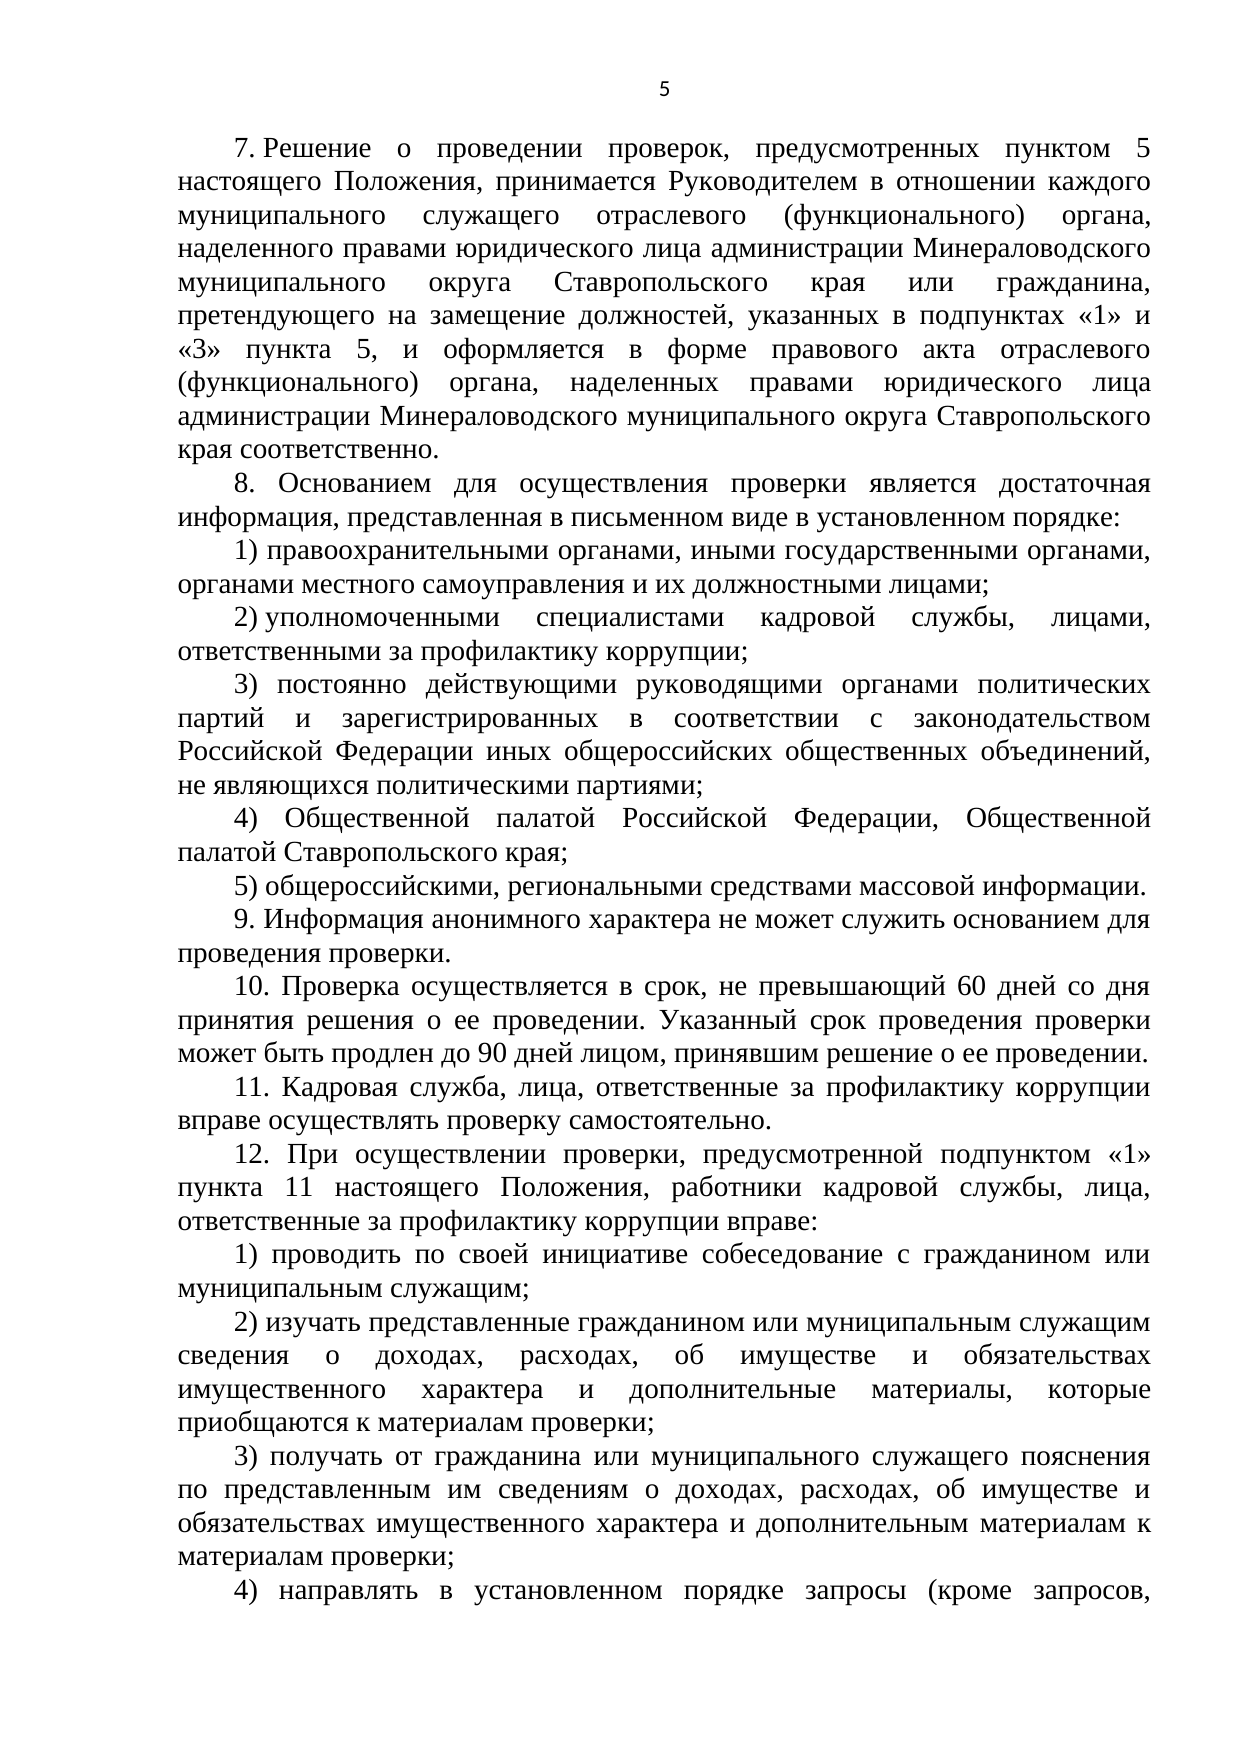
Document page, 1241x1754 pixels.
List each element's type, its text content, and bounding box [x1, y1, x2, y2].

text 3) постоянно действующими руководящими органами политических партий и зарегистрированных в соответствии с законодательством Российской Федерации иных общероссийских общественных объединений, не являющихся политическими партиями; [177, 666, 1152, 801]
text 8. Основанием для осуществления проверки является достаточная информация, представленная в письменном виде в установленном порядке: [177, 465, 1152, 532]
text 5) общероссийскими, региональными средствами массовой информации. [177, 868, 1152, 901]
text 4) Общественной палатой Российской Федерации, Общественной палатой Ставропольского края; [177, 801, 1152, 868]
text 1) правоохранительными органами, иными государственными органами, органами местного самоуправления и их должностными лицами; [177, 532, 1152, 599]
text 7. Решение о проведении проверок, предусмотренных пунктом 5 настоящего Положения, принимается Руководителем в отношении каждого муниципального служащего отраслевого (функционального) органа, наделенного правами юридического лица администрации Минераловодского муниципального округа Ставропольского края или гражданина, претендующего на замещение должностей, указанных в подпунктах «1» и «3» пункта 5, и оформляется в форме правового акта отраслевого (функционального) органа, наделенных правами юридического лица администрации Минераловодского муниципального округа Ставропольского края соответственно. [177, 130, 1152, 465]
text 9. Информация анонимного характера не может служить основанием для проведения проверки. [177, 901, 1152, 968]
text 1) проводить по своей инициативе собеседование с гражданином или муниципальным служащим; [177, 1237, 1152, 1304]
text 10. Проверка осуществляется в срок, не превышающий 60 дней со дня принятия решения о ее проведении. Указанный срок проведения проверки может быть продлен до 90 дней лицом, принявшим решение о ее проведении. [177, 968, 1152, 1069]
text 11. Кадровая служба, лица, ответственные за профилактику коррупции вправе осуществлять проверку самостоятельно. [177, 1069, 1152, 1136]
text 12. При осуществлении проверки, предусмотренной подпунктом «1» пункта 11 настоящего Положения, работники кадровой службы, лица, ответственные за профилактику коррупции вправе: [177, 1136, 1152, 1237]
text 2) уполномоченными специалистами кадровой службы, лицами, ответственными за профилактику коррупции; [177, 599, 1152, 666]
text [177, 1572, 1152, 1606]
text 3) получать от гражданина или муниципального служащего пояснения по представленным им сведениям о доходах, расходах, об имуществе и обязательствах имущественного характера и дополнительным материалам к материалам проверки; [177, 1438, 1152, 1572]
text 2) изучать представленные гражданином или муниципальным служащим сведения о доходах, расходах, об имуществе и обязательствах имущественного характера и дополнительные материалы, которые приобщаются к материалам проверки; [177, 1304, 1152, 1438]
